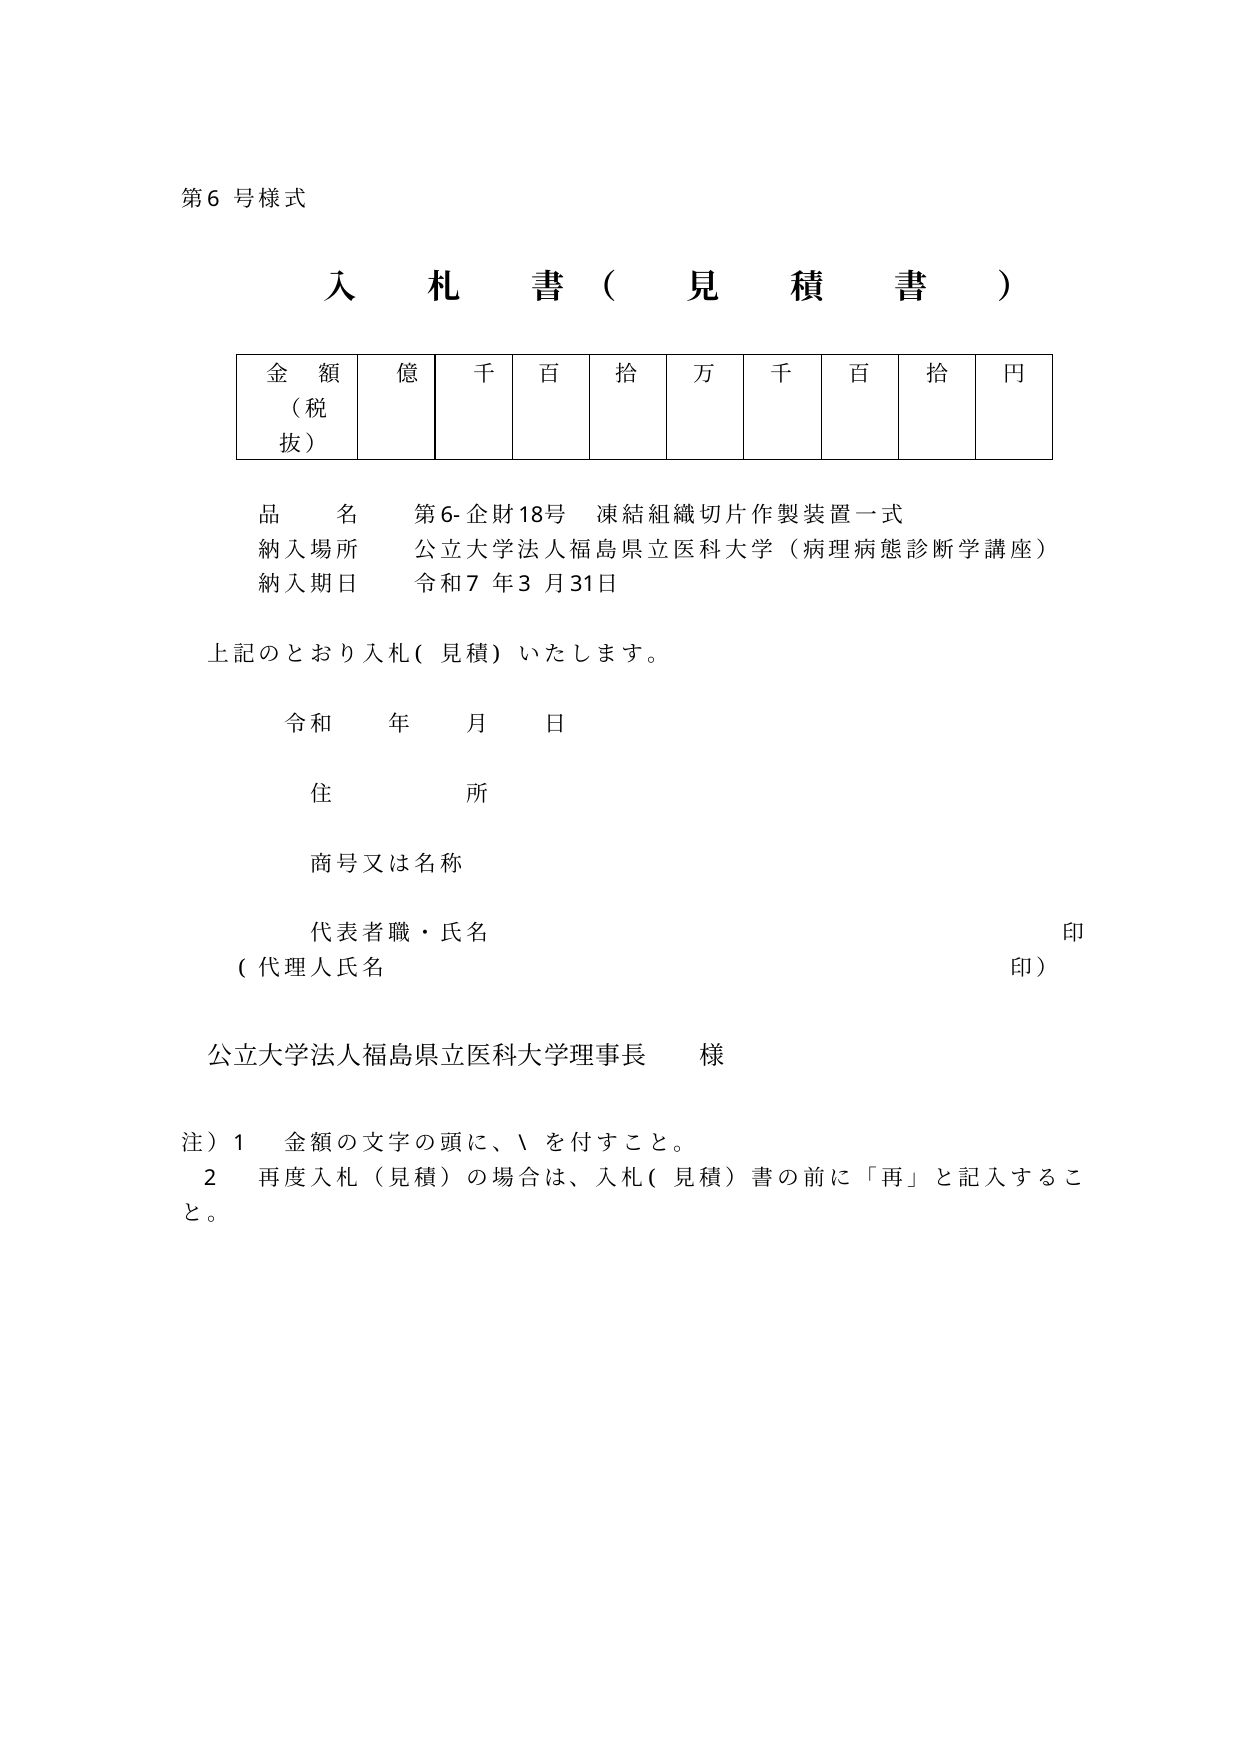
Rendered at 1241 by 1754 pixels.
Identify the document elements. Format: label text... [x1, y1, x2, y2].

text 注）1 金額の文字の頭に、\を付すこと。 [181, 1123, 1089, 1158]
table_header 百 [513, 355, 589, 459]
text 公立大学法人福島県立医科大学理事長 様 [181, 1019, 1089, 1088]
table_header 億 [358, 355, 434, 459]
text 納入期日 令和7年3月31日 [181, 565, 1089, 600]
table_header 円 [976, 355, 1052, 459]
table_header 拾 [899, 355, 975, 459]
text 納入場所 公立大学法人福島県立医科大学（病理病態診断学講座） [181, 530, 1089, 565]
text 商号又は名称 [181, 844, 1089, 879]
text 入 札 書（ 見 積 書 ） [181, 249, 1089, 319]
table_header 百 [822, 355, 898, 459]
table_header 千 [436, 355, 512, 459]
table_header 万 [667, 355, 743, 459]
table_header 金 額 （税抜） [237, 355, 357, 459]
table_header 千 [744, 355, 821, 459]
text 代表者職・氏名 印 [181, 914, 1089, 949]
text 品 名 第6-企財18号 凍結組織切片作製装置一式 [181, 495, 1089, 530]
text 2 再度入札（見積）の場合は、入札(見積）書の前に「再」と記入すること。 [181, 1158, 1089, 1228]
text 第6号様式 [181, 179, 1089, 214]
text 住 所 [181, 774, 1089, 809]
text 上記のとおり入札(見積)いたします。 [181, 635, 1089, 670]
text (代理人氏名 印） [181, 949, 1089, 984]
text 令和 年 月 日 [181, 704, 1089, 739]
table_header 拾 [590, 355, 666, 459]
